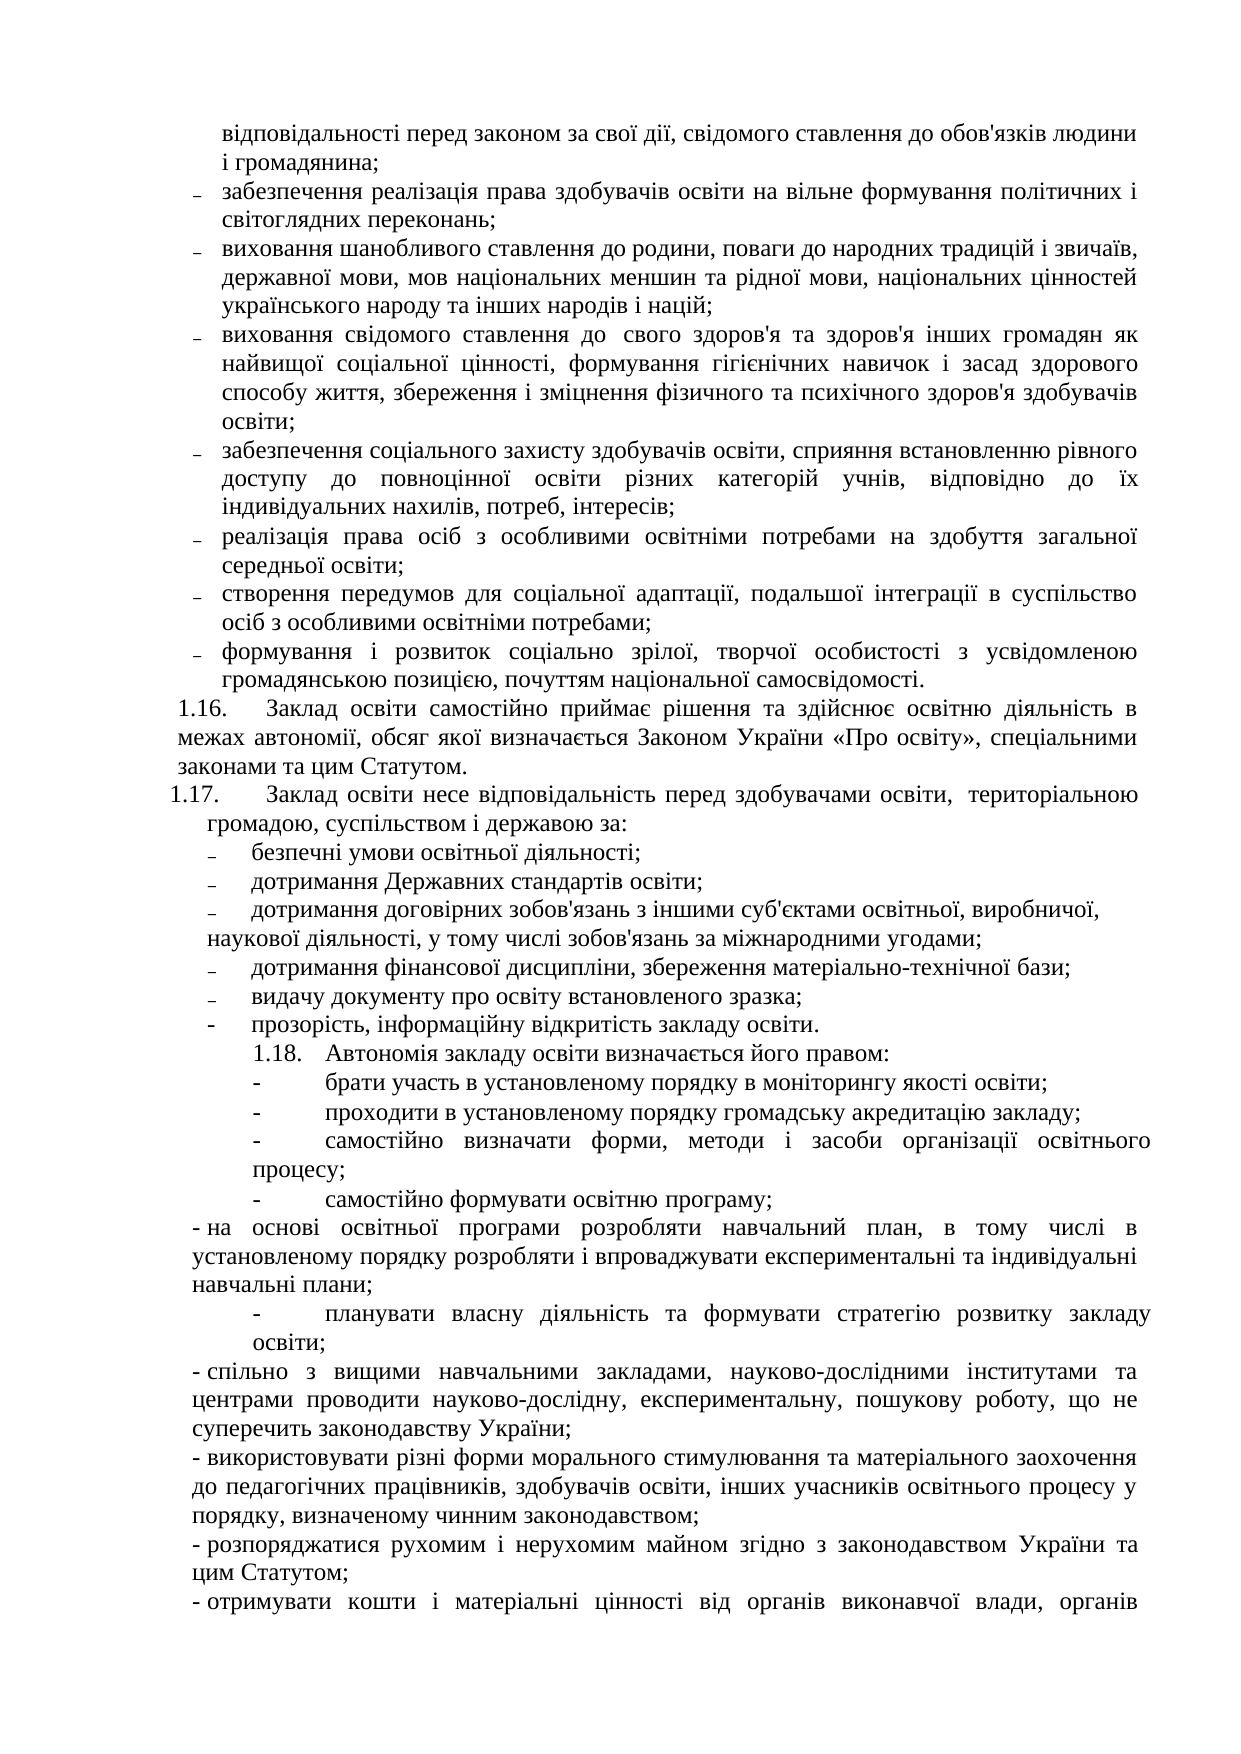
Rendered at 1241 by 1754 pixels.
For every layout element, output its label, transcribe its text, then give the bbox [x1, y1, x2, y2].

list планувати власну діяльність та формувати стратегію розвитку закладу освіти; [252, 1298, 1152, 1356]
list спільно з вищими навчальними закладами, науково-дослідними інститутами та центрами проводити науково-дослідну, експериментальну, пошукову роботу, що не суперечить законодавству України; [192, 1357, 1138, 1442]
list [192, 118, 1138, 176]
list створення передумов для соціальної адаптації, подальшої інтеграції в суспільство осіб з особливими освітніми потребами; [192, 579, 1138, 636]
list самостійно визначати форми, методи і засоби організації освітнього процесу; [252, 1126, 1152, 1183]
list виховання шанобливого ставлення до родини, поваги до народних традицій і звичаїв, державної мови, мов національних меншин та рідної мови, національних цінностей українського народу та інших народів і націй; [192, 234, 1138, 319]
list забезпечення соціального захисту здобувачів освіти, сприяння встановленню рівного доступу до повноцінної освіти різних категорій учнів, відповідно до їх індивідуальних нахилів, потреб, інтересів; [192, 436, 1138, 520]
list Заклад освіти несе відповідальність перед здобувачами освіти, територіальною громадою, суспільством і державою за: [169, 779, 1138, 837]
list дотримання договірних зобов'язань з іншими суб'єктами освітньої, виробничої, наукової діяльності, у тому числі зобов'язань за міжнародними угодами; [207, 894, 1138, 952]
list використовувати різні форми морального стимулювання та матеріального заохочення до педагогічних працівників, здобувачів освіти, інших учасників освітнього процесу у порядку, визначеному чинним законодавством; [192, 1442, 1138, 1529]
list реалізація права осіб з особливими освітніми потребами на здобуття загальної середньої освіти; [192, 521, 1138, 579]
list Заклад освіти самостійно приймає рішення та здійснює освітню діяльність в межах автономії, обсяг якої визначається Законом України «Про освіту», спеціальними законами та цим Статутом. [177, 693, 1138, 779]
list брати участь в установленому порядку в моніторингу якості освіти; [252, 1067, 1152, 1096]
list забезпечення реалізація права здобувачів освіти на вільне формування політичних і світоглядних переконань; [192, 177, 1138, 233]
list дотримання фінансової дисципліни, збереження матеріально-технічної бази; [207, 952, 1152, 981]
list видачу документу про освіту встановленого зразка; [207, 981, 1152, 1009]
list прозорість, інформаційну відкритість закладу освіти. [207, 1009, 1152, 1038]
list на основі освітньої програми розробляти навчальний план, в тому числі в установленому порядку розробляти і впроваджувати експериментальні та індивідуальні навчальні плани; [192, 1213, 1138, 1298]
list безпечні умови освітньої діяльності; [207, 837, 1152, 866]
list дотримання Державних стандартів освіти; [207, 866, 1152, 894]
list розпоряджатися рухомим і нерухомим майном згідно з законодавством України та цим Статутом; [192, 1530, 1139, 1586]
list самостійно формувати освітню програму; [252, 1184, 1152, 1212]
list формування і розвиток соціально зрілої, творчої особистості з усвідомленою громадянською позицією, почуттям національної самосвідомості. [192, 637, 1138, 693]
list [192, 1587, 1139, 1615]
list проходити в установленому порядку громадську акредитацію закладу; [252, 1097, 1152, 1125]
list виховання свідомого ставлення до свого здоров'я та здоров'я інших громадян як найвищої соціальної цінності, формування гігієнічних навичок і засад здорового способу життя, збереження і зміцнення фізичного та психічного здоров'я здобувачів освіти; [192, 319, 1139, 434]
list Автономія закладу освіти визначається його правом: [252, 1038, 1152, 1067]
